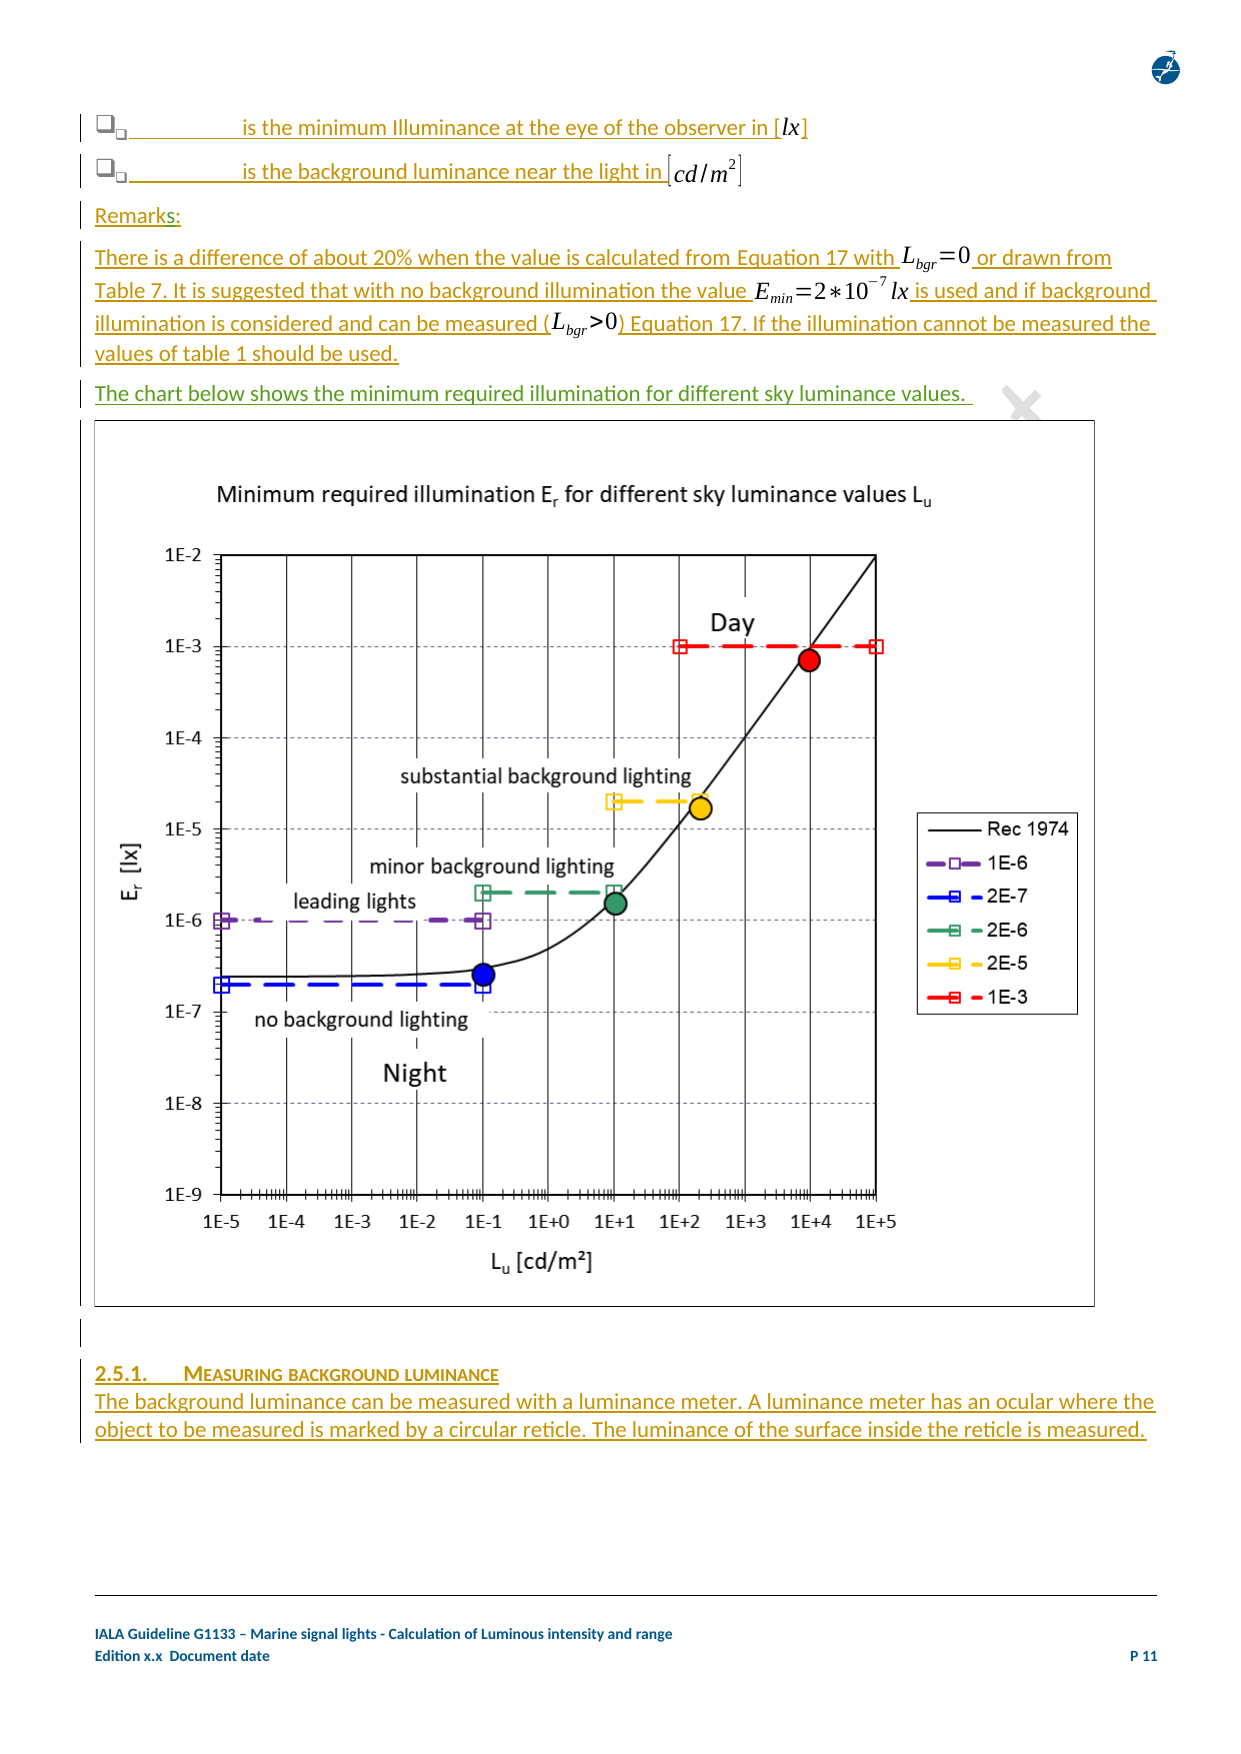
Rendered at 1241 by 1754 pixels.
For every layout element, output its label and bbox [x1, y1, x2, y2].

picture [1120, 0, 1239, 119]
picture [94, 420, 1095, 1307]
